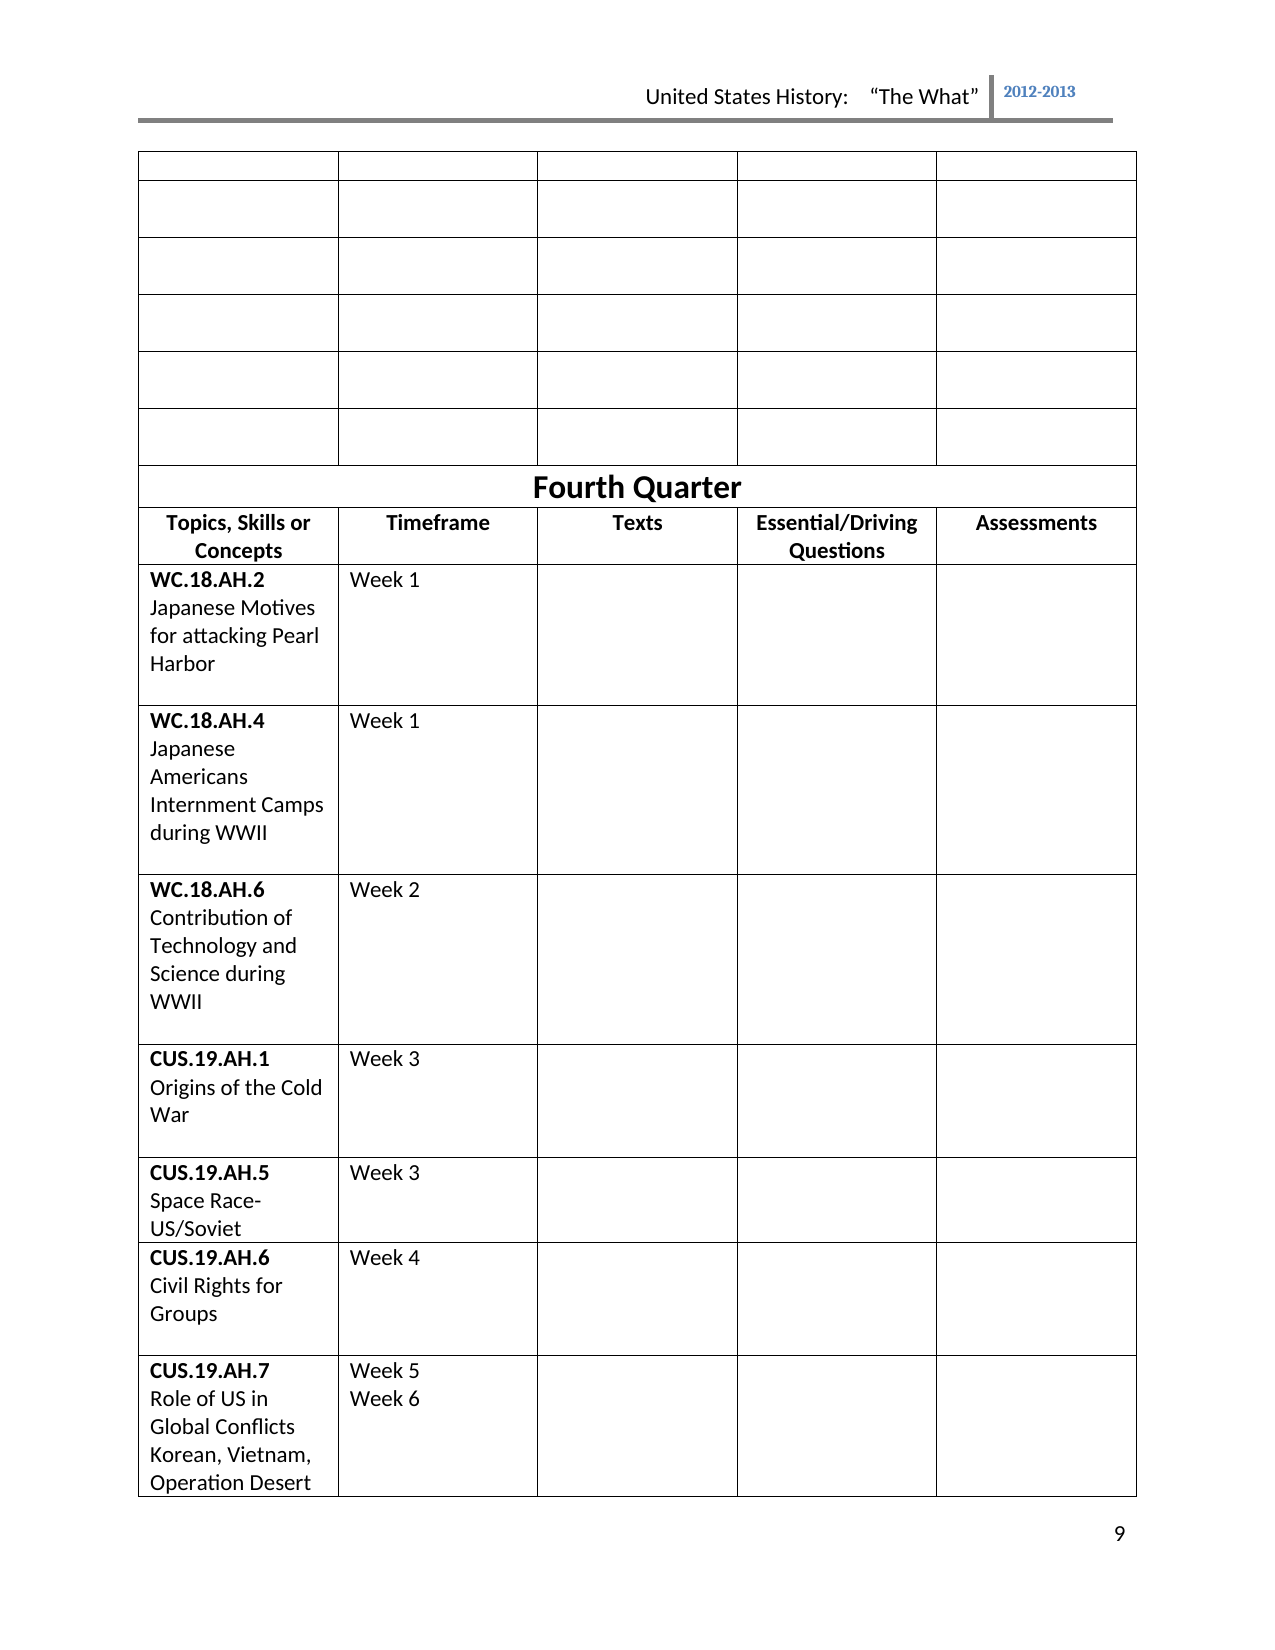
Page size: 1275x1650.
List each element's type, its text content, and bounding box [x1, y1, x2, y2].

table_cell WC.18.AH.2 Japanese Motives for attacking Pearl Harbor [139, 565, 338, 705]
table_cell [738, 875, 936, 1043]
table_cell [937, 875, 1136, 1043]
table_cell [538, 1243, 737, 1355]
table_cell [937, 1158, 1136, 1242]
table_cell [937, 1243, 1136, 1355]
table_cell [139, 409, 338, 465]
table_cell [738, 1045, 936, 1157]
table_cell [937, 409, 1136, 465]
table_cell Texts [538, 508, 737, 564]
table_cell [738, 181, 936, 237]
table_cell Fourth Quarter [139, 466, 1136, 507]
table_cell [139, 152, 338, 180]
table_cell [937, 352, 1136, 408]
table_cell [738, 238, 936, 294]
table_cell Topics, Skills or Concepts [139, 508, 338, 564]
table_cell [738, 409, 936, 465]
table_cell [538, 1045, 737, 1157]
table_cell [139, 352, 338, 408]
table_cell [738, 1243, 936, 1355]
table_cell [738, 152, 936, 180]
table_cell [738, 706, 936, 874]
table_cell CUS.19.AH.1 Origins of the Cold War [139, 1045, 338, 1157]
table_cell [538, 352, 737, 408]
table_cell Week 5 Week 6 [339, 1356, 537, 1496]
table_cell [937, 295, 1136, 351]
table_cell [339, 352, 537, 408]
table_cell Week 3 [339, 1158, 537, 1242]
table_cell [937, 565, 1136, 705]
table_cell Week 1 [339, 706, 537, 874]
table_cell [339, 238, 537, 294]
table_cell [738, 565, 936, 705]
table_cell WC.18.AH.6 Contribution of Technology and Science during WWII [139, 875, 338, 1043]
table_cell Week 2 [339, 875, 537, 1043]
table_cell [538, 706, 737, 874]
table_cell [538, 181, 737, 237]
table_cell CUS.19.AH.5 Space Race- US/Soviet [139, 1158, 338, 1242]
table_cell WC.18.AH.4 Japanese Americans Internment Camps during WWII [139, 706, 338, 874]
table_cell [738, 1158, 936, 1242]
table_cell [538, 295, 737, 351]
table_cell [139, 238, 338, 294]
table_cell [538, 238, 737, 294]
table_cell [538, 409, 737, 465]
table_cell [937, 1356, 1136, 1496]
table_cell [538, 565, 737, 705]
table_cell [139, 1356, 338, 1496]
table_cell [937, 1045, 1136, 1157]
table_cell [937, 152, 1136, 180]
table_cell CUS.19.AH.6 Civil Rights for Groups [139, 1243, 338, 1355]
table_cell [538, 1158, 737, 1242]
table_cell [139, 295, 338, 351]
table_cell [538, 875, 737, 1043]
table_cell [139, 181, 338, 237]
table_cell [339, 409, 537, 465]
table_cell Essential/Driving Questions [738, 508, 936, 564]
table_cell Assessments [937, 508, 1136, 564]
table_cell [937, 238, 1136, 294]
table_cell [339, 152, 537, 180]
table_cell [738, 295, 936, 351]
table_cell Week 3 [339, 1045, 537, 1157]
table_cell [937, 181, 1136, 237]
table_cell [937, 706, 1136, 874]
table_cell [339, 181, 537, 237]
table_cell Week 4 [339, 1243, 537, 1355]
table_cell [538, 152, 737, 180]
table_cell [738, 352, 936, 408]
table_cell [738, 1356, 936, 1496]
table_cell [538, 1356, 737, 1496]
table_cell [339, 295, 537, 351]
table_cell Week 1 [339, 565, 537, 705]
table_cell Timeframe [339, 508, 537, 564]
